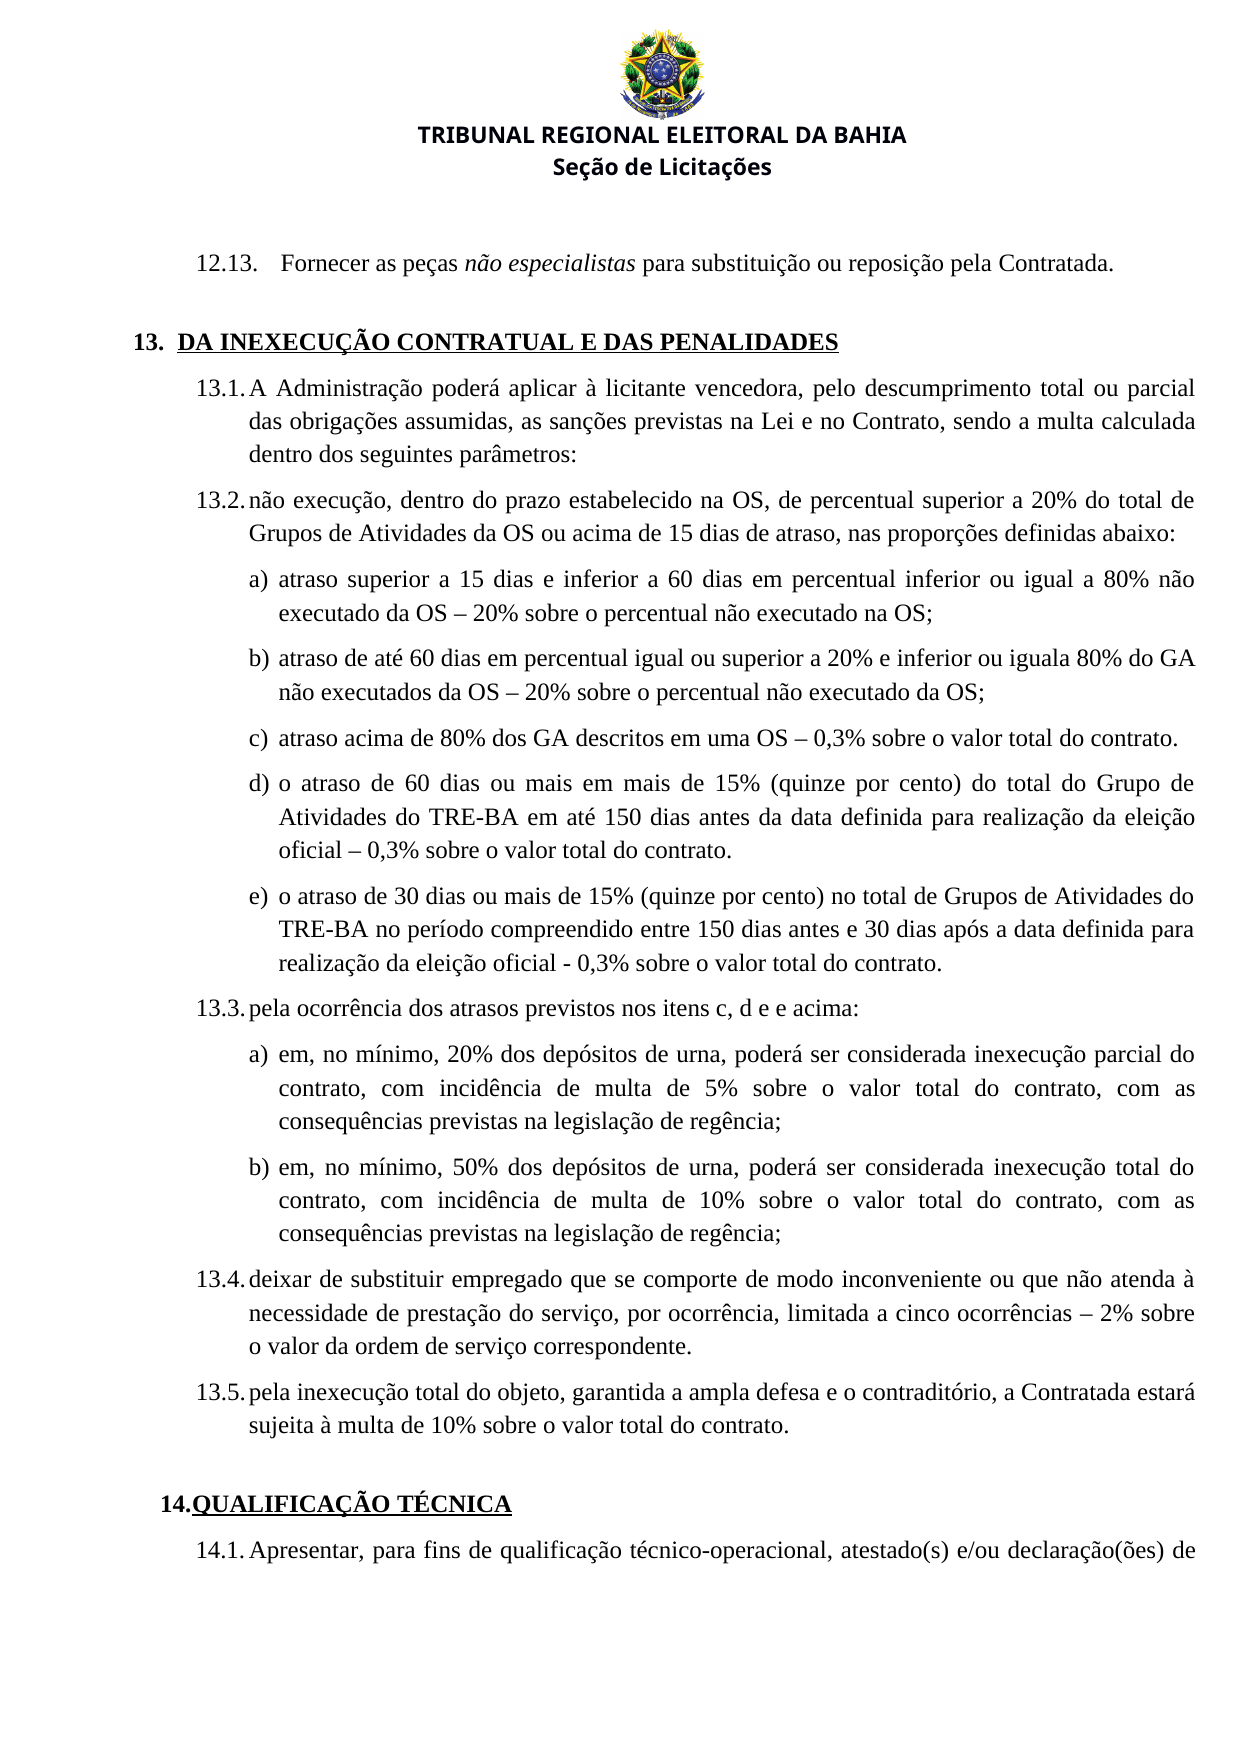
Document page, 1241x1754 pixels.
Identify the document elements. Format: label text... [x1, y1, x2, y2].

list pela inexecução total do objeto, garantida a ampla defesa e o contraditório, a Contratada estará sujeita à multa de 10% sobre o valor total do contrato. [196, 1373, 1196, 1440]
list atraso acima de 80% dos GA descritos em uma OS – 0,3% sobre o valor total do contrato. [249, 719, 1196, 753]
list QUALIFICAÇÃO TÉCNICA [160, 1486, 1196, 1519]
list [195, 1532, 1196, 1565]
list A Administração poderá aplicar à licitante vencedora, pelo descumprimento total ou parcial das obrigações assumidas, as sanções previstas na Lei e no Contrato, sendo a multa calculada dentro dos seguintes parâmetros: [196, 369, 1196, 469]
list em, no mínimo, 20% dos depósitos de urna, poderá ser considerada inexecução parcial do contrato, com incidência de multa de 5% sobre o valor total do contrato, com as consequências previstas na legislação de regência; [249, 1036, 1196, 1136]
list em, no mínimo, 50% dos depósitos de urna, poderá ser considerada inexecução total do contrato, com incidência de multa de 10% sobre o valor total do contrato, com as consequências previstas na legislação de regência; [249, 1148, 1196, 1248]
list o atraso de 60 dias ou mais em mais de 15% (quinze por cento) do total do Grupo de Atividades do TRE-BA em até 150 dias antes da data definida para realização da eleição oficial – 0,3% sobre o valor total do contrato. [249, 765, 1196, 865]
list o atraso de 30 dias ou mais de 15% (quinze por cento) no total de Grupos de Atividades do TRE-BA no período compreendido entre 150 dias antes e 30 dias após a data definida para realização da eleição oficial - 0,3% sobre o valor total do contrato. [249, 878, 1196, 978]
list deixar de substituir empregado que se comporte de modo inconveniente ou que não atenda à necessidade de prestação do serviço, por ocorrência, limitada a cinco ocorrências – 2% sobre o valor da ordem de serviço correspondente. [196, 1261, 1196, 1361]
list Fornecer as peças não especialistas para substituição ou reposição pela Contratada. [196, 244, 1196, 278]
list atraso de até 60 dias em percentual igual ou superior a 20% e inferior ou iguala 80% do GA não executados da OS – 20% sobre o percentual não executado da OS; [249, 640, 1196, 707]
list DA INEXECUÇÃO CONTRATUAL E DAS PENALIDADES [133, 323, 1196, 357]
list atraso superior a 15 dias e inferior a 60 dias em percentual inferior ou igual a 80% não executado da OS – 20% sobre o percentual não executado na OS; [249, 561, 1196, 628]
list não execução, dentro do prazo estabelecido na OS, de percentual superior a 20% do total de Grupos de Atividades da OS ou acima de 15 dias de atraso, nas proporções definidas abaixo: [196, 482, 1196, 548]
list pela ocorrência dos atrasos previstos nos itens c, d e e acima: [196, 990, 1196, 1023]
